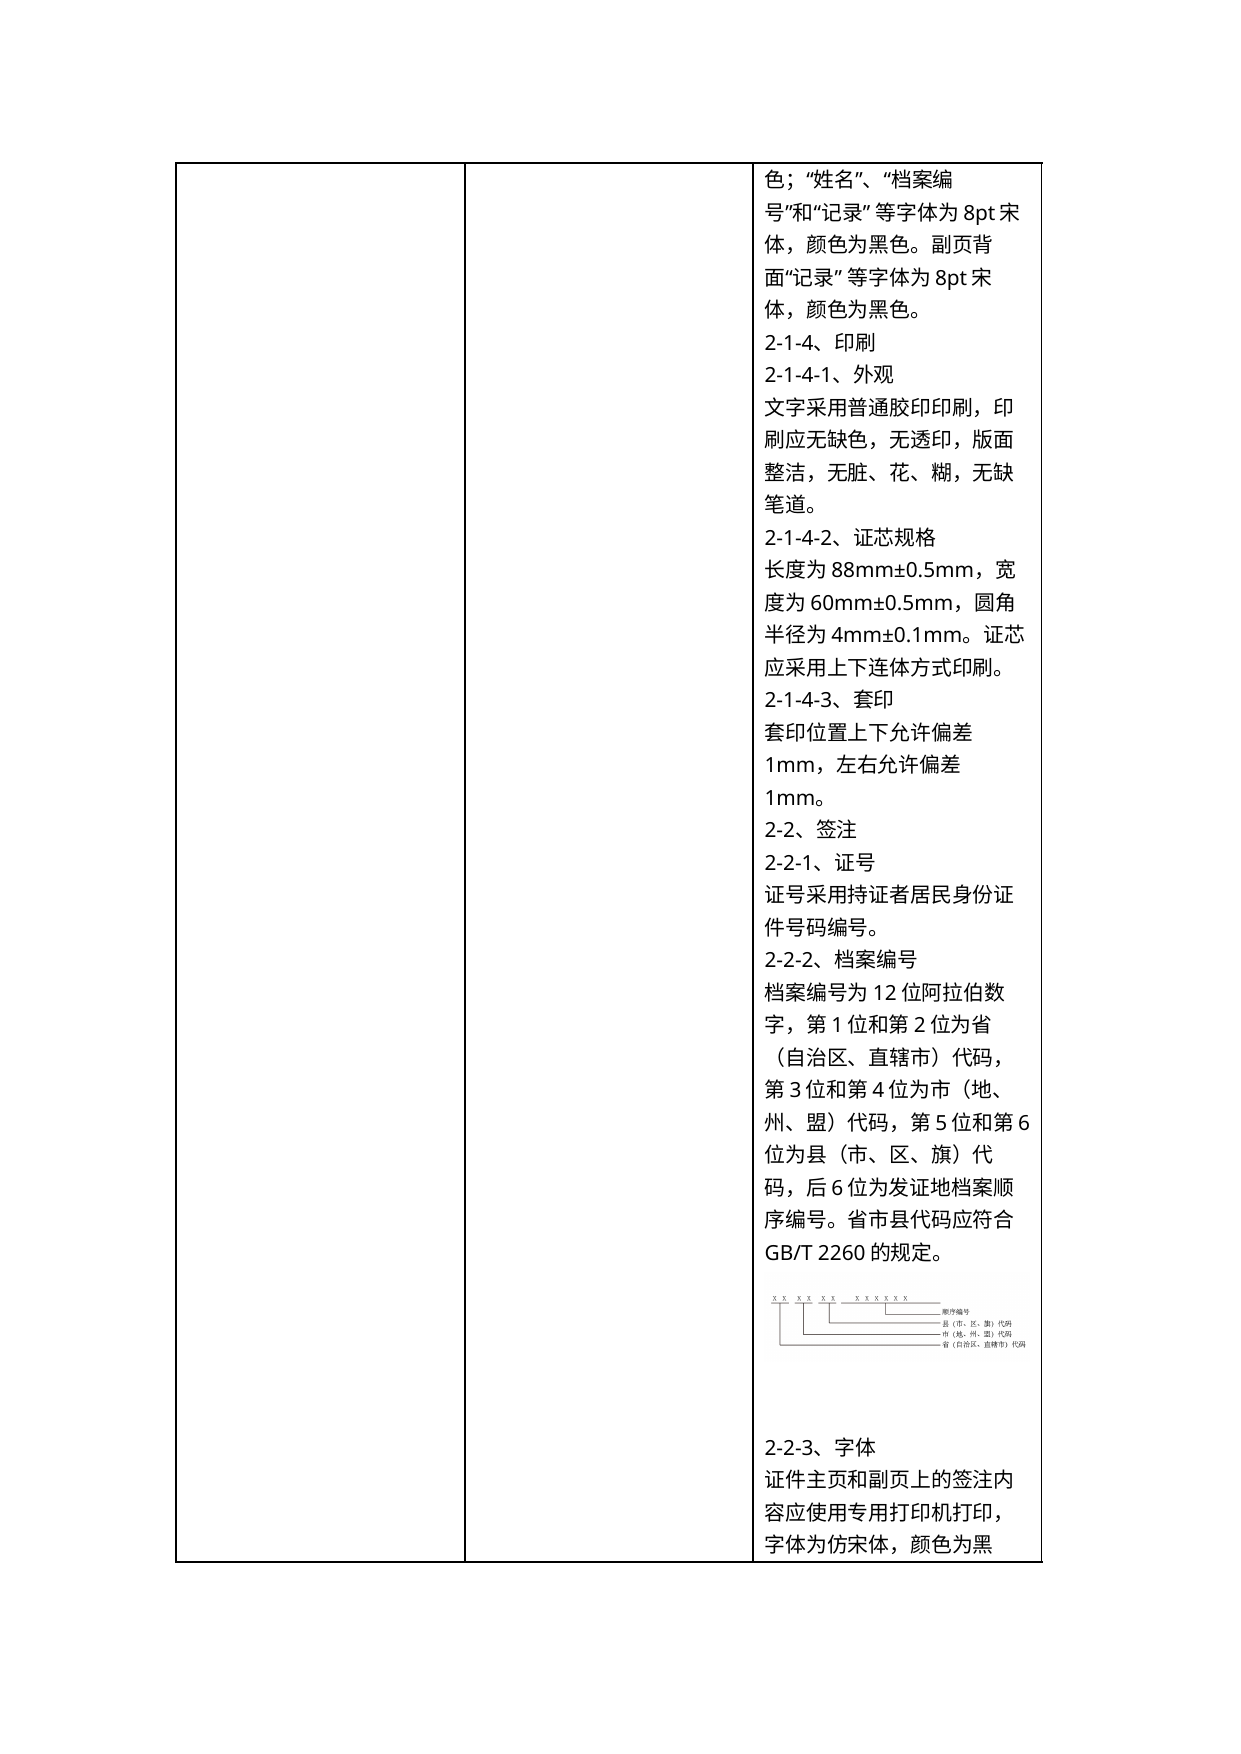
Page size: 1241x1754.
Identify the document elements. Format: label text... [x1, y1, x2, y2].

table_cell [466, 164, 752, 1561]
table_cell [754, 164, 1041, 1561]
picture [764, 1272, 1031, 1362]
table_cell 1 [177, 164, 464, 1561]
